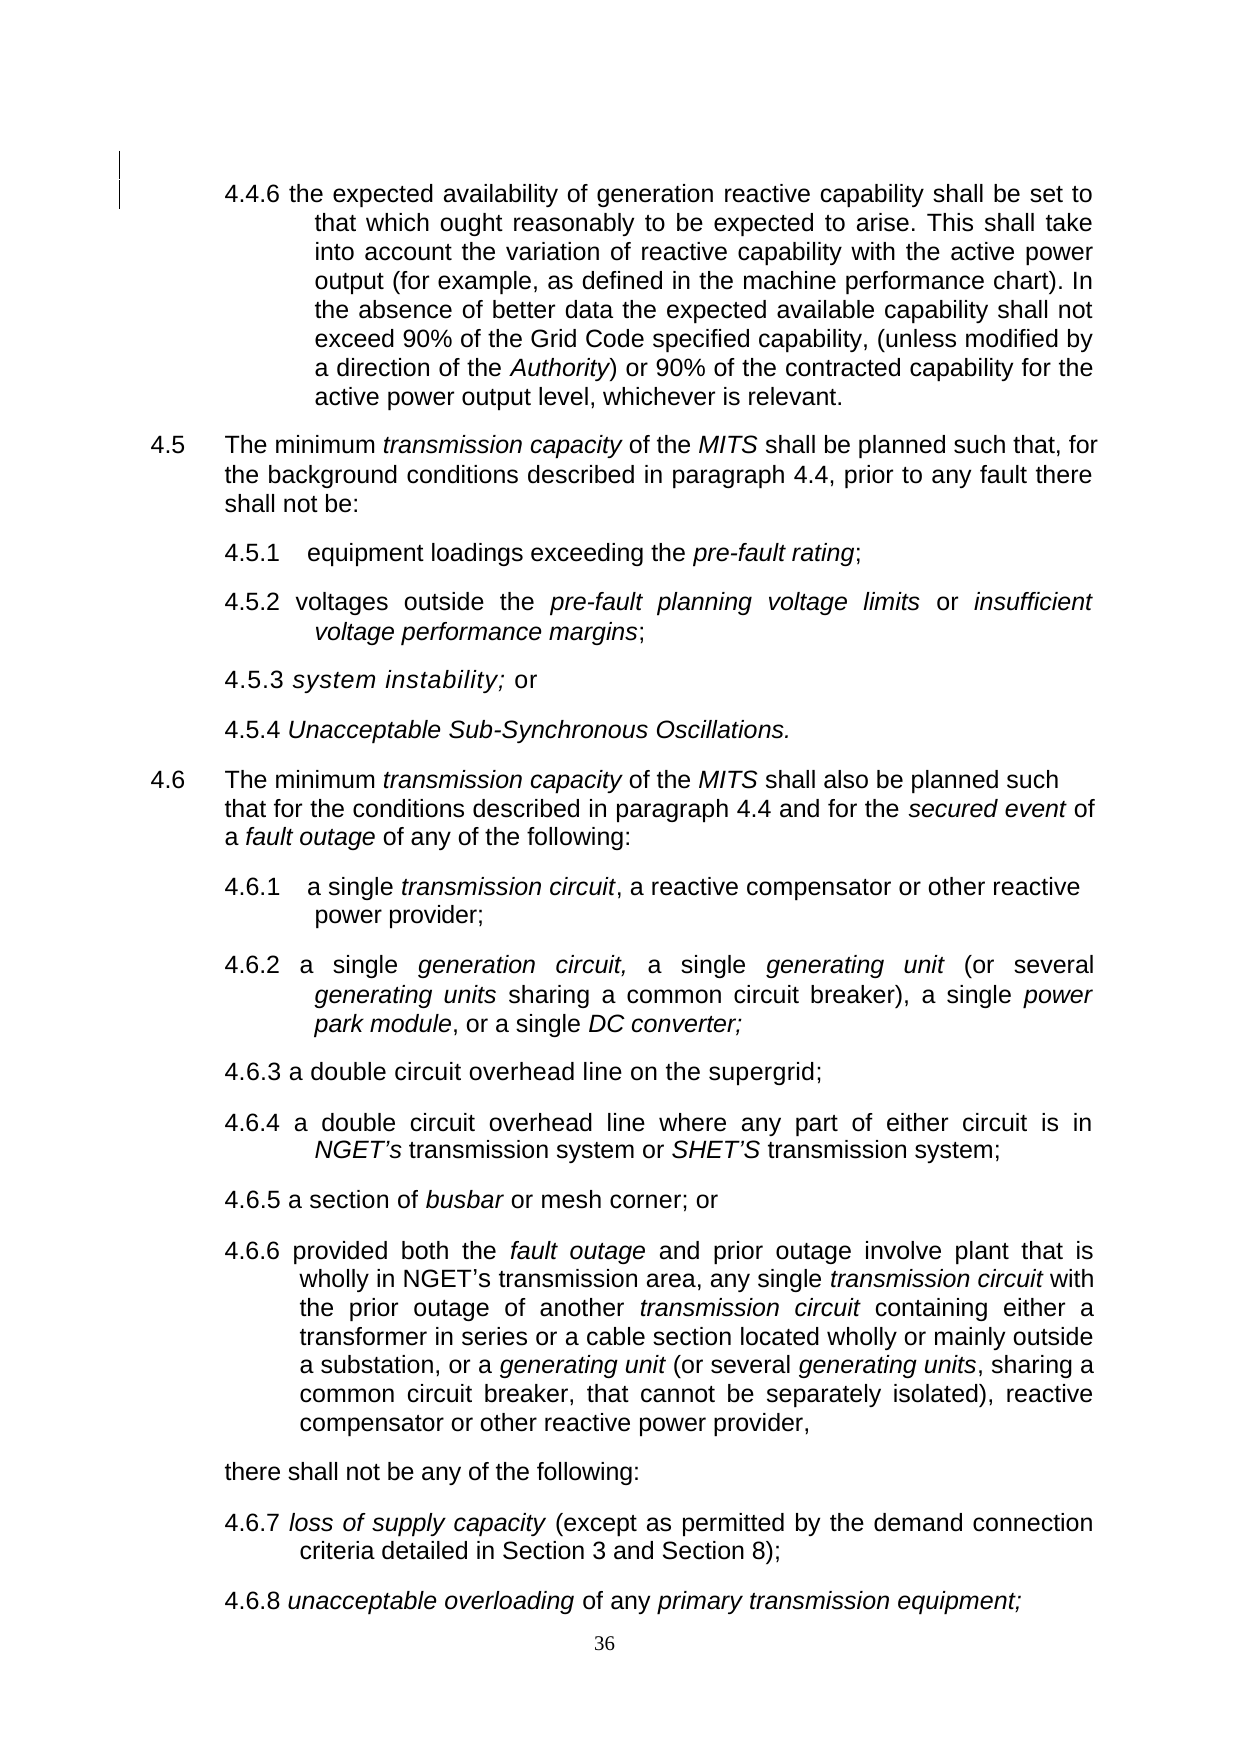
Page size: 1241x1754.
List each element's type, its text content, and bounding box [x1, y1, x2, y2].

text 4.6.5 a section of busbar or mesh corner; or [224, 1185, 1109, 1215]
text the background conditions described in paragraph 4.4, prior to any fault there shall not be: [224, 461, 1094, 518]
text 4.6.6 provided both the fault outage and prior outage involve plant that is wholly in NGET’s transmission area, any single transmission circuit with the prior outage of another transmission circuit containing either a transformer in series or a cable section located wholly or mainly outside a substation, or a generating unit (or several generating units, sharing a common circuit breaker, that cannot be separately isolated), reactive compensator or other reactive power provider, [224, 1236, 1094, 1437]
text 4.6.1 a single transmission circuit, a reactive compensator or other reactive [224, 871, 1109, 901]
text that for the conditions described in paragraph 4.4 and for the secured event of a fault outage of any of the following: [224, 794, 1094, 851]
text power provider; [314, 901, 1109, 929]
text 4.5.1 equipment loadings exceeding the pre-fault rating; [224, 538, 1109, 568]
text 4.6.2 a single generation circuit, a single generating unit (or several generating units sharing a common circuit breaker), a single power park module, or a single DC converter; [224, 950, 1094, 1038]
text there shall not be any of the following: [224, 1458, 1109, 1487]
text 4.5.4 Unacceptable Sub-Synchronous Oscillations. [224, 715, 1109, 745]
text 4.5 The minimum transmission capacity of the MITS shall be planned such that, for [149, 429, 1109, 459]
text 4.6.3 a double circuit overhead line on the supergrid; [224, 1057, 1109, 1086]
text 4.5.3 system instability; or [224, 664, 1109, 694]
text 4.5.2 voltages outside the pre-fault planning voltage limits or insufficient voltage performance margins; [224, 586, 1094, 646]
text 4.6.4 a double circuit overhead line where any part of either circuit is in NGET’s transmission system or SHET’S transmission system; [224, 1109, 1094, 1164]
text 4.6.8 unacceptable overloading of any primary transmission equipment; [224, 1585, 1109, 1615]
text 4.6 The minimum transmission capacity of the MITS shall also be planned such [149, 765, 1109, 794]
text 4.4.6 the expected availability of generation reactive capability shall be set to that which ought reasonably to be expected to arise. This shall take into account the variation of reactive capability with the active power output (for example, as defined in the machine performance chart). In the absence of better data the expected available capability shall not exceed 90% of the Grid Code specified capability, (unless modified by a direction of the Authority) or 90% of the contracted capability for the active power output level, whichever is relevant. [224, 180, 1094, 411]
text 4.6.7 loss of supply capacity (except as permitted by the demand connection criteria detailed in Section 3 and Section 8); [224, 1508, 1094, 1565]
